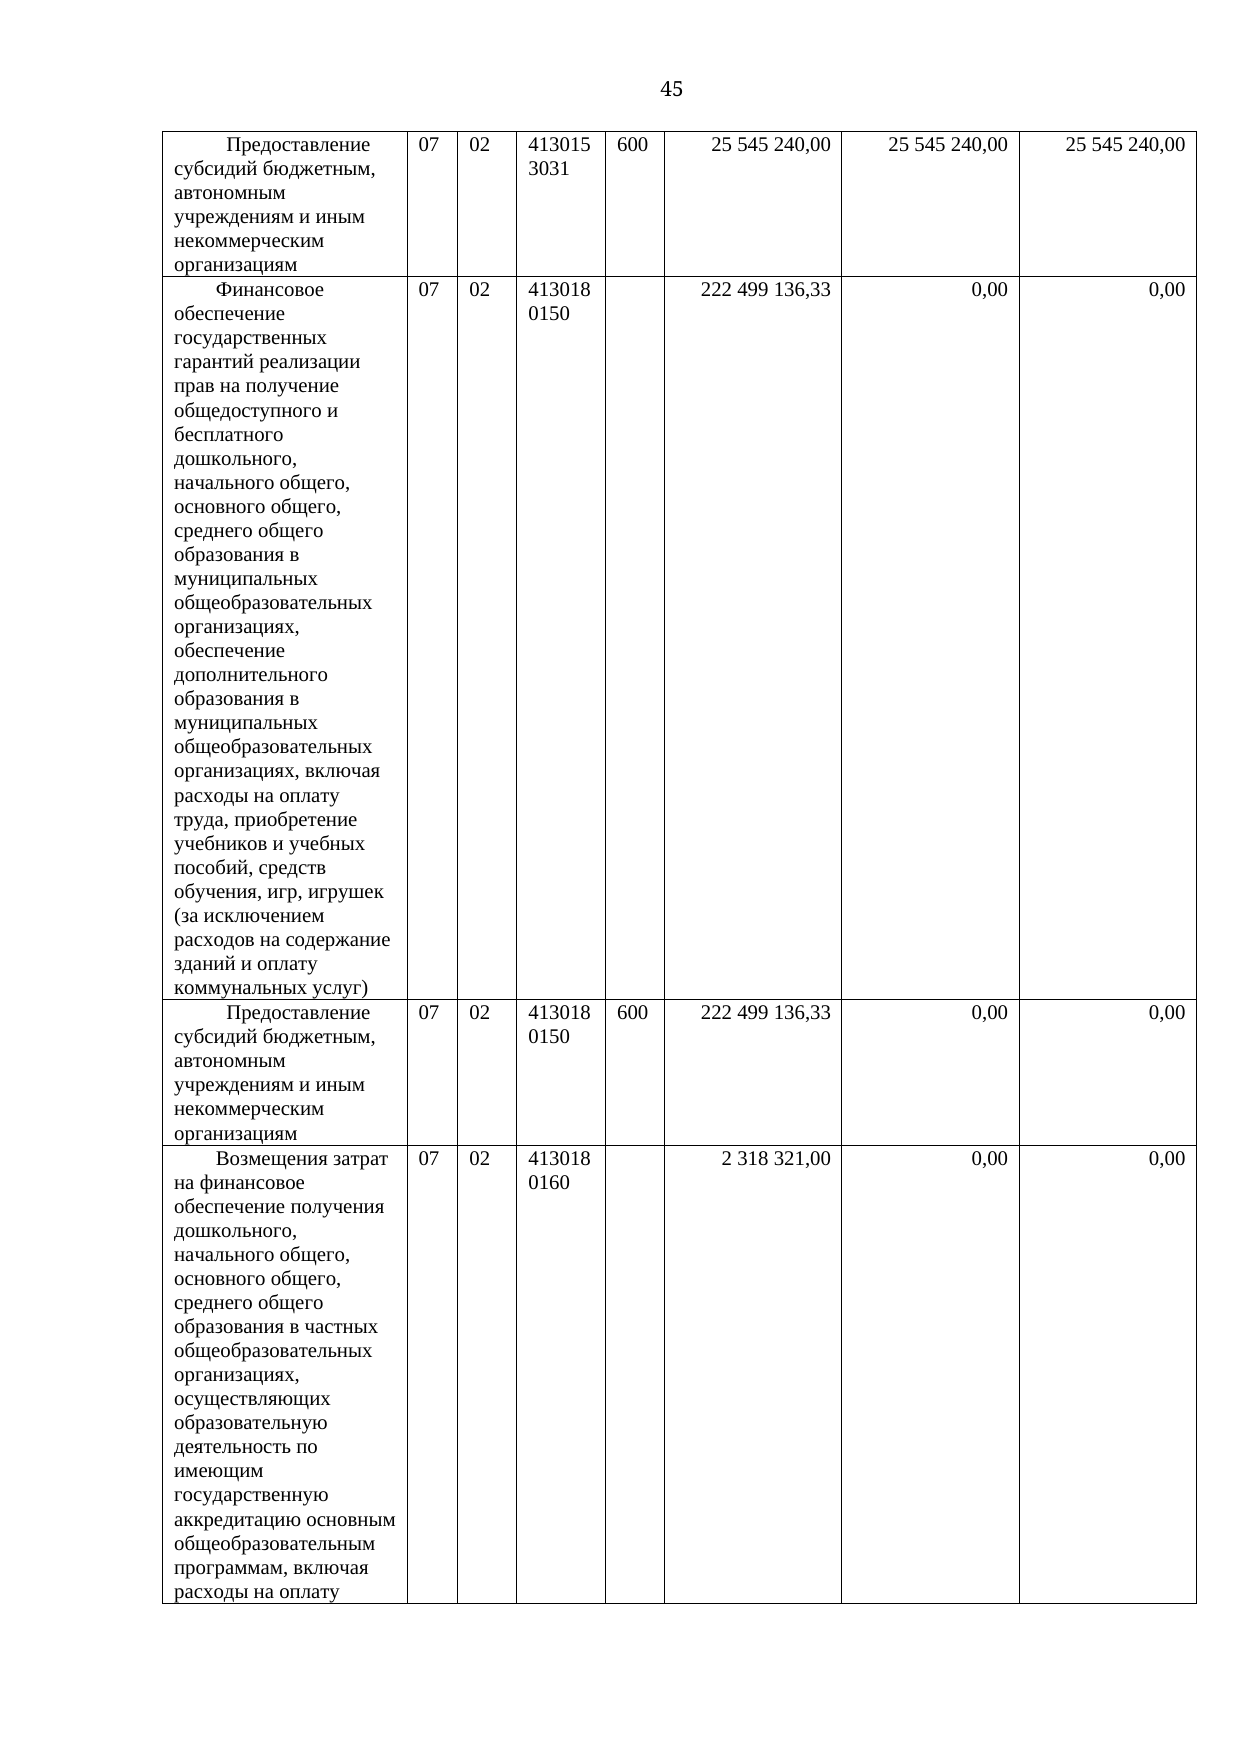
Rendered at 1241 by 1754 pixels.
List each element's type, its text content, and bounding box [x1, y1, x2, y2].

table_cell 0,00 [1020, 1146, 1196, 1603]
table_cell 07 [408, 277, 457, 999]
table_cell Предоставление субсидий бюджетным, автономным учреждениям и иным некоммерческим организациям [163, 132, 407, 276]
table_cell 07 [408, 1000, 457, 1144]
table_cell 07 [408, 1146, 457, 1603]
table_cell Предоставление субсидий бюджетным, автономным учреждениям и иным некоммерческим организациям [163, 1000, 407, 1144]
table_cell 600 [606, 132, 664, 276]
table_cell 222 499 136,33 [665, 277, 841, 999]
table_cell 4130153031 [517, 132, 605, 276]
table_cell 0,00 [1020, 1000, 1196, 1144]
table_cell 4130180150 [517, 1000, 605, 1144]
table_cell 0,00 [842, 1000, 1019, 1144]
table_cell Финансовое обеспечение государственных гарантий реализации прав на получение общедоступного и бесплатного дошкольного, начального общего, основного общего, среднего общего образования в муниципальных общеобразовательных организациях, обеспечение дополнительного образования в муниципальных общеобразовательных организациях, включая расходы на оплату труда, приобретение учебников и учебных пособий, средств обучения, игр, игрушек (за исключением расходов на содержание зданий и оплату коммунальных услуг) [163, 277, 407, 999]
table_cell 2 318 321,00 [665, 1146, 841, 1603]
table_cell 4130180150 [517, 277, 605, 999]
table_cell [606, 1146, 664, 1603]
table_cell 0,00 [842, 1146, 1019, 1603]
table_cell 0,00 [842, 277, 1019, 999]
table_cell 25 545 240,00 [842, 132, 1019, 276]
table_cell 02 [458, 132, 516, 276]
table_cell 600 [606, 1000, 664, 1144]
table_cell 02 [458, 1146, 516, 1603]
table_cell 02 [458, 277, 516, 999]
table_cell 25 545 240,00 [665, 132, 841, 276]
table_cell [606, 277, 664, 999]
table_cell 07 [408, 132, 457, 276]
table_cell 25 545 240,00 [1020, 132, 1196, 276]
table_cell 0,00 [1020, 277, 1196, 999]
table_cell 222 499 136,33 [665, 1000, 841, 1144]
table_cell 02 [458, 1000, 516, 1144]
table_cell 4130180160 [517, 1146, 605, 1603]
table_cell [163, 1146, 407, 1603]
